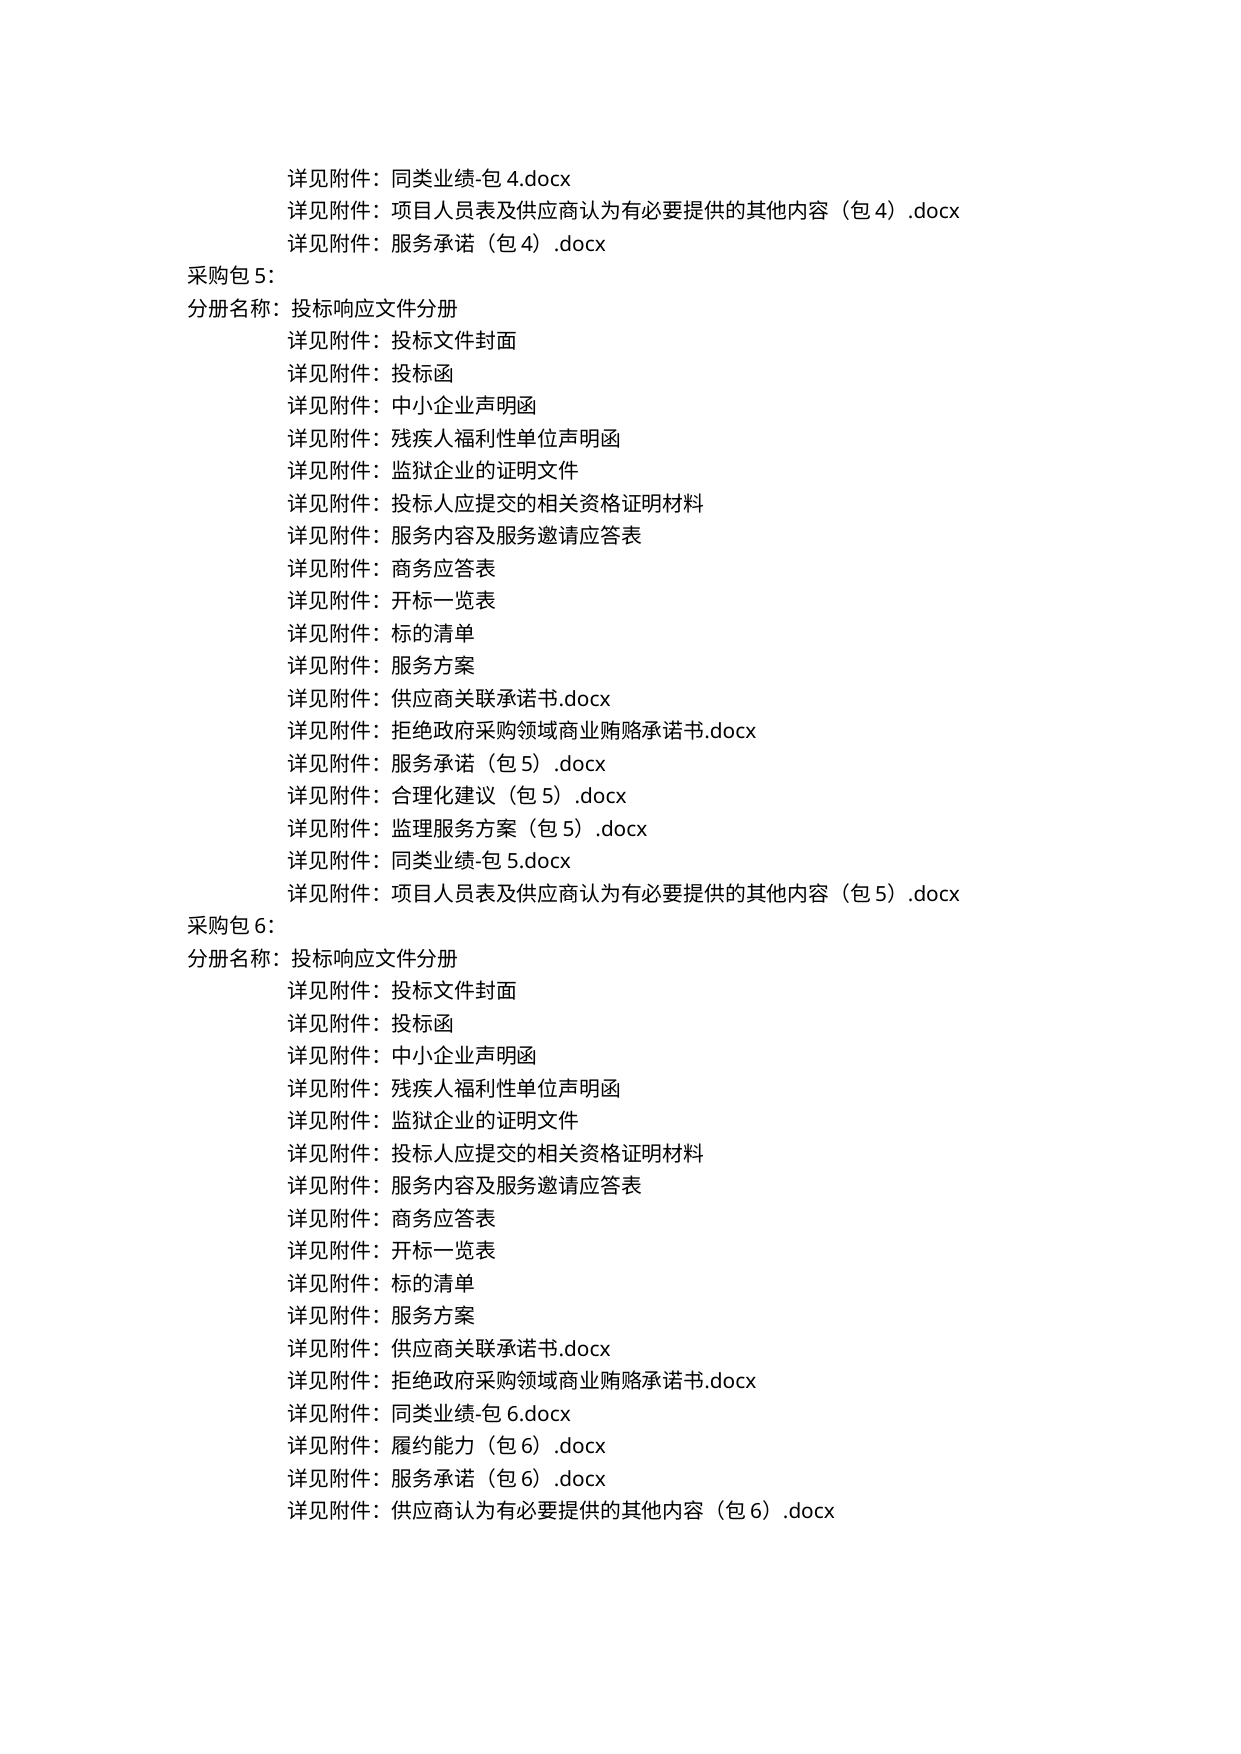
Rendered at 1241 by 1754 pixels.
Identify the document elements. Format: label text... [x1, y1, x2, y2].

text 详见附件：同类业绩-包6.docx [187, 1397, 1053, 1429]
text 详见附件：商务应答表 [187, 1202, 1053, 1234]
text 详见附件：投标函 [187, 1007, 1053, 1039]
text 详见附件：项目人员表及供应商认为有必要提供的其他内容（包5）.docx [187, 877, 1053, 909]
text 详见附件：服务方案 [187, 649, 1053, 682]
text 详见附件：同类业绩-包4.docx [187, 162, 1053, 194]
text 详见附件：投标人应提交的相关资格证明材料 [187, 487, 1053, 519]
text 详见附件：服务承诺（包5）.docx [187, 747, 1053, 779]
text 采购包6： [187, 909, 1053, 942]
text 详见附件：开标一览表 [187, 584, 1053, 617]
text 详见附件：投标人应提交的相关资格证明材料 [187, 1137, 1053, 1169]
text 详见附件：商务应答表 [187, 552, 1053, 584]
text 详见附件：投标文件封面 [187, 324, 1053, 357]
text 详见附件：服务承诺（包4）.docx [187, 227, 1053, 259]
text 分册名称：投标响应文件分册 [187, 942, 1053, 974]
text 详见附件：中小企业声明函 [187, 1039, 1053, 1072]
text 详见附件：供应商关联承诺书.docx [187, 1332, 1053, 1364]
text 详见附件：残疾人福利性单位声明函 [187, 422, 1053, 454]
text 详见附件：服务内容及服务邀请应答表 [187, 519, 1053, 552]
text 详见附件：服务方案 [187, 1299, 1053, 1332]
text 详见附件：标的清单 [187, 1267, 1053, 1299]
text 详见附件：履约能力（包6）.docx [187, 1429, 1053, 1462]
text 详见附件：服务承诺（包6）.docx [187, 1462, 1053, 1494]
text 详见附件：供应商认为有必要提供的其他内容（包6）.docx [187, 1494, 1053, 1527]
text 详见附件：同类业绩-包5.docx [187, 844, 1053, 877]
text 详见附件：标的清单 [187, 617, 1053, 649]
text 采购包5： [187, 259, 1053, 292]
text 详见附件：监理服务方案（包5）.docx [187, 812, 1053, 844]
text 详见附件：投标文件封面 [187, 974, 1053, 1007]
text 详见附件：合理化建议（包5）.docx [187, 779, 1053, 812]
text 详见附件：监狱企业的证明文件 [187, 1104, 1053, 1137]
text 详见附件：供应商关联承诺书.docx [187, 682, 1053, 714]
text 详见附件：服务内容及服务邀请应答表 [187, 1169, 1053, 1202]
text 详见附件：监狱企业的证明文件 [187, 454, 1053, 487]
text 详见附件：拒绝政府采购领域商业贿赂承诺书.docx [187, 714, 1053, 747]
text 详见附件：投标函 [187, 357, 1053, 389]
text 详见附件：中小企业声明函 [187, 389, 1053, 422]
text 分册名称：投标响应文件分册 [187, 292, 1053, 324]
text 详见附件：开标一览表 [187, 1234, 1053, 1267]
text 详见附件：项目人员表及供应商认为有必要提供的其他内容（包4）.docx [187, 194, 1053, 227]
text 详见附件：拒绝政府采购领域商业贿赂承诺书.docx [187, 1364, 1053, 1397]
text 详见附件：残疾人福利性单位声明函 [187, 1072, 1053, 1104]
